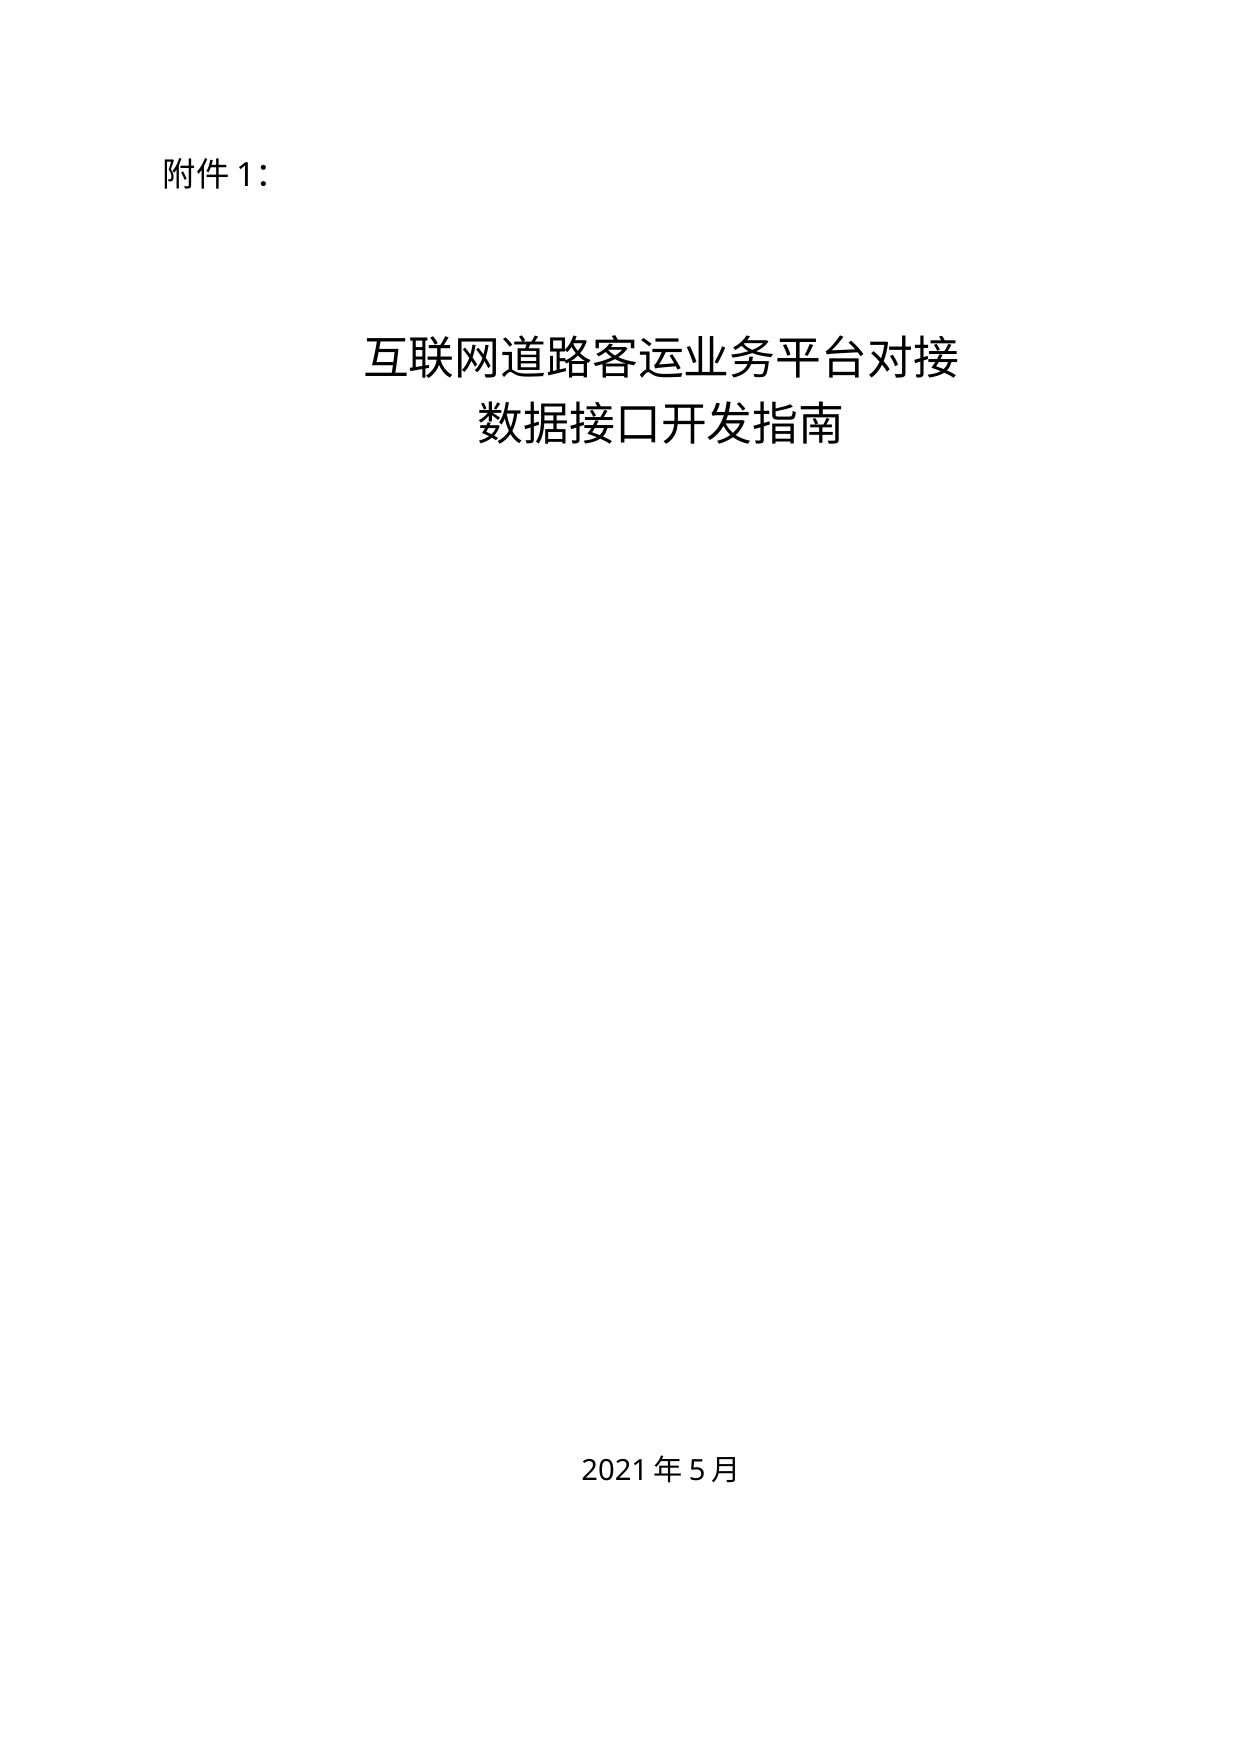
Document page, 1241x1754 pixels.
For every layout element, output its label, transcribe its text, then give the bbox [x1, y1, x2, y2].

text 互联网道路客运业务平台对接 [162, 321, 1159, 387]
text 数据接口开发指南 [162, 387, 1159, 454]
text 2021年5月 [162, 1446, 1159, 1488]
text 附件1： [162, 148, 1159, 196]
